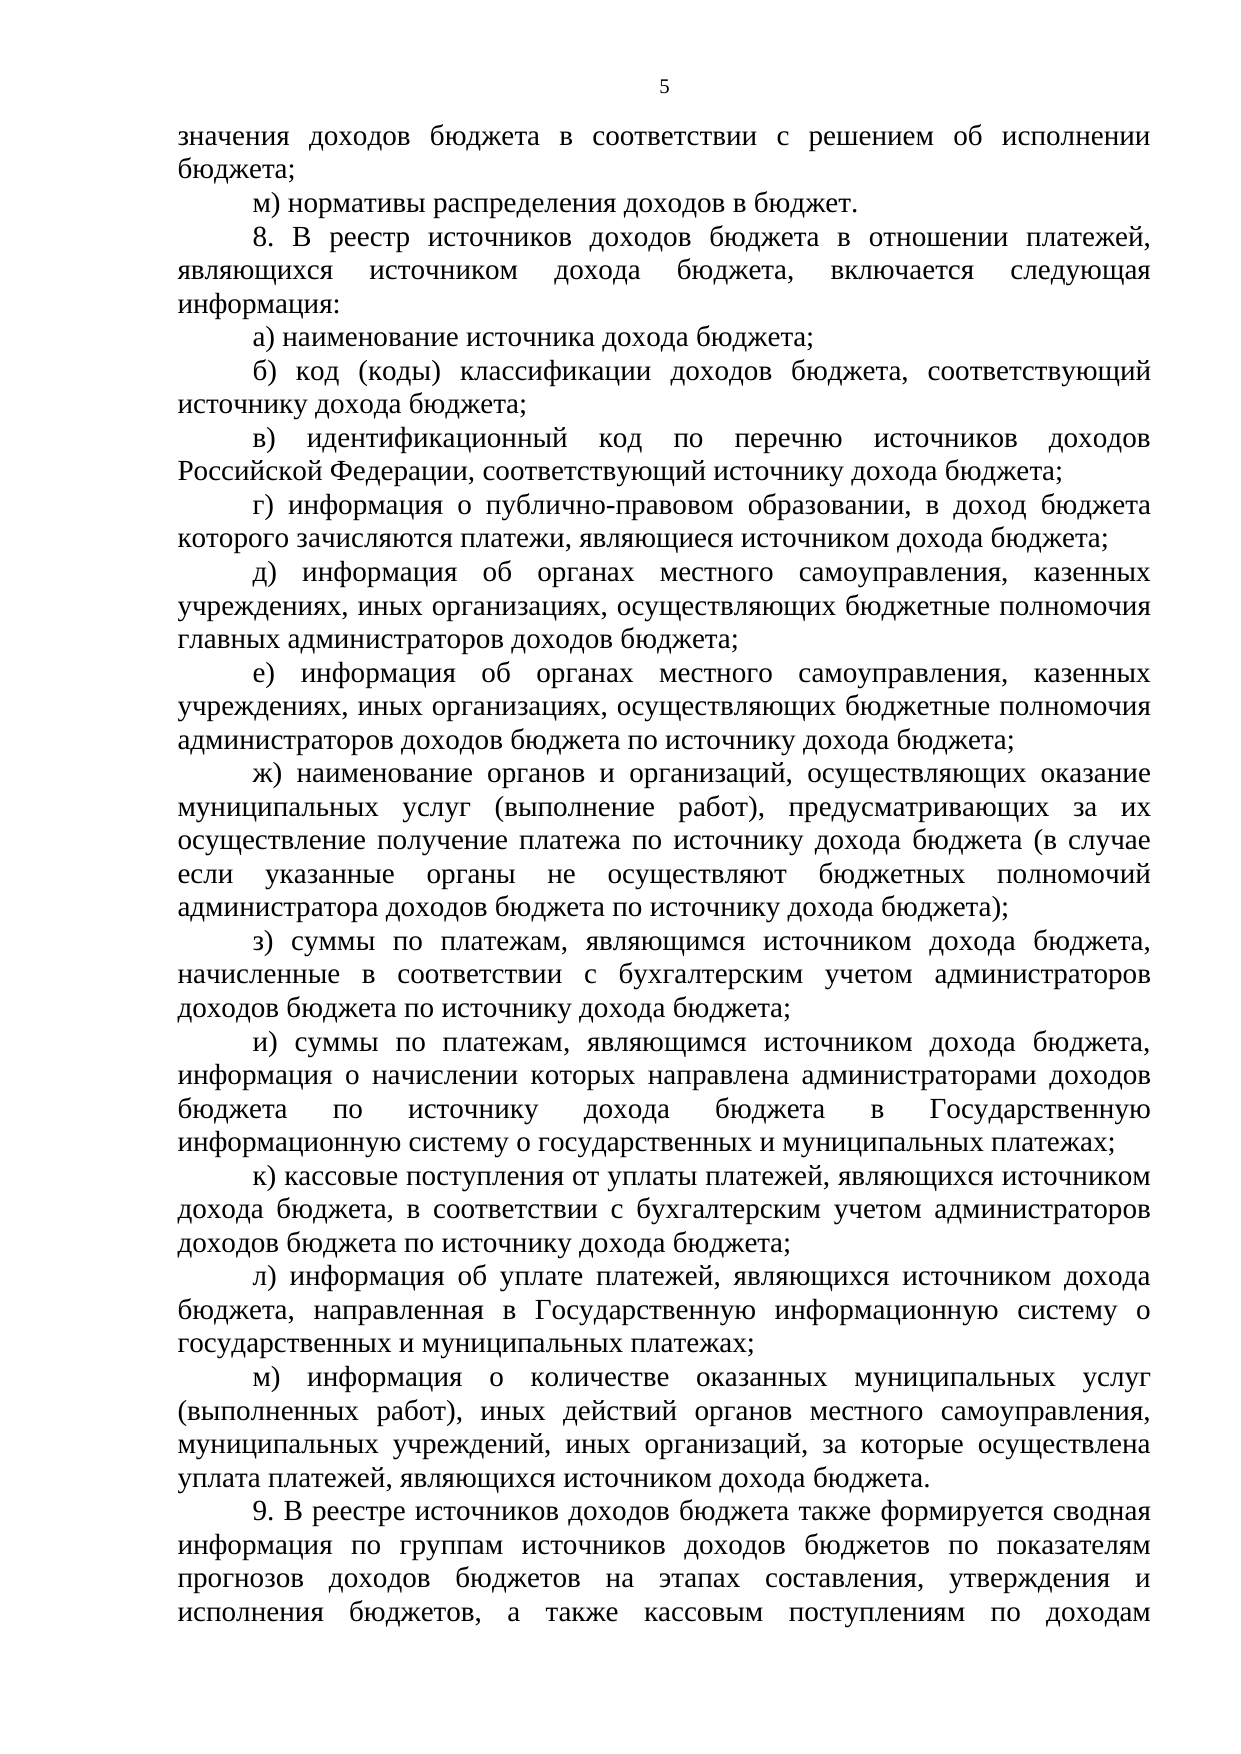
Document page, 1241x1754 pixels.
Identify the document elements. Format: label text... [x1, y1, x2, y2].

text и) суммы по платежам, являющимся источником дохода бюджета, информация о начислении которых направлена администраторами доходов бюджета по источнику дохода бюджета в Государственную информационную систему о государственных и муниципальных платежах; [177, 1024, 1152, 1158]
text д) информация об органах местного самоуправления, казенных учреждениях, иных организациях, осуществляющих бюджетные полномочия главных администраторов доходов бюджета; [177, 554, 1152, 655]
text 8. В реестр источников доходов бюджета в отношении платежей, являющихся источником дохода бюджета, включается следующая информация: [177, 219, 1152, 319]
text л) информация об уплате платежей, являющихся источником дохода бюджета, направленная в Государственную информационную систему о государственных и муниципальных платежах; [177, 1258, 1152, 1359]
text ж) наименование органов и организаций, осуществляющих оказание муниципальных услуг (выполнение работ), предусматривающих за их осуществление получение платежа по источнику дохода бюджета (в случае если указанные органы не осуществляют бюджетных полномочий администратора доходов бюджета по источнику дохода бюджета); [177, 755, 1152, 923]
text к) кассовые поступления от уплаты платежей, являющихся источником дохода бюджета, в соответствии с бухгалтерским учетом администраторов доходов бюджета по источнику дохода бюджета; [177, 1158, 1152, 1258]
text м) информация о количестве оказанных муниципальных услуг (выполненных работ), иных действий органов местного самоуправления, муниципальных учреждений, иных организаций, за которые осуществлена уплата платежей, являющихся источником дохода бюджета. [177, 1359, 1152, 1493]
text з) суммы по платежам, являющимся источником дохода бюджета, начисленные в соответствии с бухгалтерским учетом администраторов доходов бюджета по источнику дохода бюджета; [177, 923, 1152, 1024]
text м) нормативы распределения доходов в бюджет. [177, 185, 1152, 219]
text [177, 1493, 1152, 1627]
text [177, 118, 1152, 185]
text г) информация о публично-правовом образовании, в доход бюджета которого зачисляются платежи, являющиеся источником дохода бюджета; [177, 487, 1152, 554]
text е) информация об органах местного самоуправления, казенных учреждениях, иных организациях, осуществляющих бюджетные полномочия администраторов доходов бюджета по источнику дохода бюджета; [177, 655, 1152, 755]
text а) наименование источника дохода бюджета; [177, 319, 1152, 353]
text б) код (коды) классификации доходов бюджета, соответствующий источнику дохода бюджета; [177, 353, 1152, 420]
text в) идентификационный код по перечню источников доходов Российской Федерации, соответствующий источнику дохода бюджета; [177, 420, 1152, 487]
